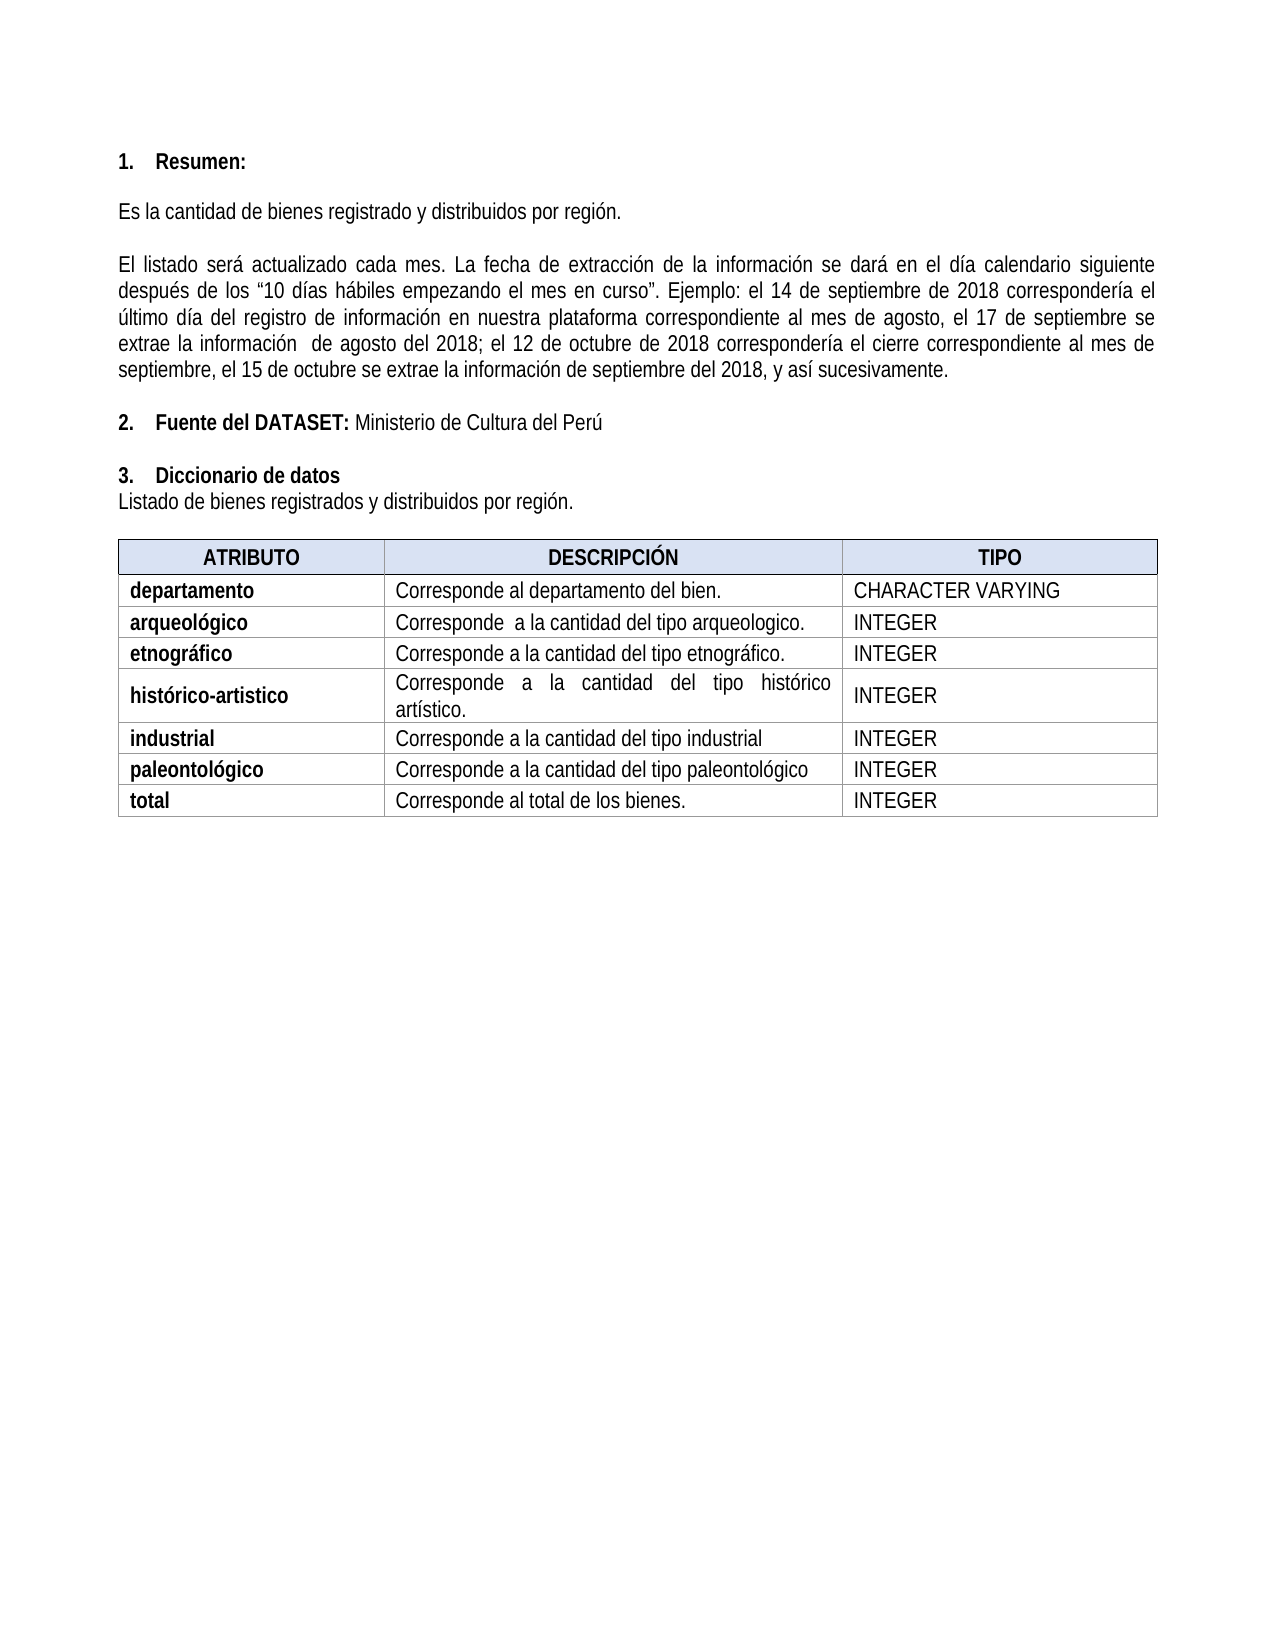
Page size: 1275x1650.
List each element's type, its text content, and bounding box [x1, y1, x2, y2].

table_cell etnográfico [119, 638, 384, 668]
table_cell INTEGER [843, 723, 1157, 753]
table_header DESCRIPCIÓN [385, 540, 842, 574]
table_cell INTEGER [843, 638, 1157, 668]
table_cell Corresponde al total de los bienes. [385, 785, 842, 816]
text Listado de bienes registrados y distribuidos por región. [118, 488, 1157, 514]
table_cell INTEGER [843, 754, 1157, 784]
table_cell Corresponde a la cantidad del tipo arqueologico. [385, 607, 842, 637]
table_cell CHARACTER VARYING [843, 575, 1157, 606]
text El listado será actualizado cada mes. La fecha de extracción de la información se dará en el día calendario siguiente después de los “10 días hábiles empezando el mes en curso”. Ejemplo: el 14 de septiembre de 2018 correspondería el último día del registro de información en nuestra plataforma correspondiente al mes de agosto, el 17 de septiembre se extrae la información de agosto del 2018; el 12 de octubre de 2018 correspondería el cierre correspondiente al mes de septiembre, el 15 de octubre se extrae la información de septiembre del 2018, y así sucesivamente. [118, 251, 1157, 382]
table_cell departamento [119, 575, 384, 606]
table_cell industrial [119, 723, 384, 753]
text Es la cantidad de bienes registrado y distribuidos por región. [118, 198, 1157, 224]
table_cell total [119, 785, 384, 816]
table_cell paleontológico [119, 754, 384, 784]
table_cell Corresponde al departamento del bien. [385, 575, 842, 606]
list Resumen: [118, 148, 1157, 174]
table_header TIPO [843, 540, 1157, 574]
table_header ATRIBUTO [119, 540, 384, 574]
table_cell Corresponde a la cantidad del tipo industrial [385, 723, 842, 753]
table_cell histórico-artistico [119, 669, 384, 722]
table_cell Corresponde a la cantidad del tipo etnográfico. [385, 638, 842, 668]
list Diccionario de datos [118, 462, 1157, 488]
table_cell INTEGER [843, 607, 1157, 637]
table_cell INTEGER [843, 669, 1157, 722]
table_cell arqueológico [119, 607, 384, 637]
list Fuente del DATASET: Ministerio de Cultura del Perú [118, 409, 1157, 435]
table_cell INTEGER [843, 785, 1157, 816]
table_cell Corresponde a la cantidad del tipo histórico artístico. [385, 669, 842, 722]
table_cell Corresponde a la cantidad del tipo paleontológico [385, 754, 842, 784]
